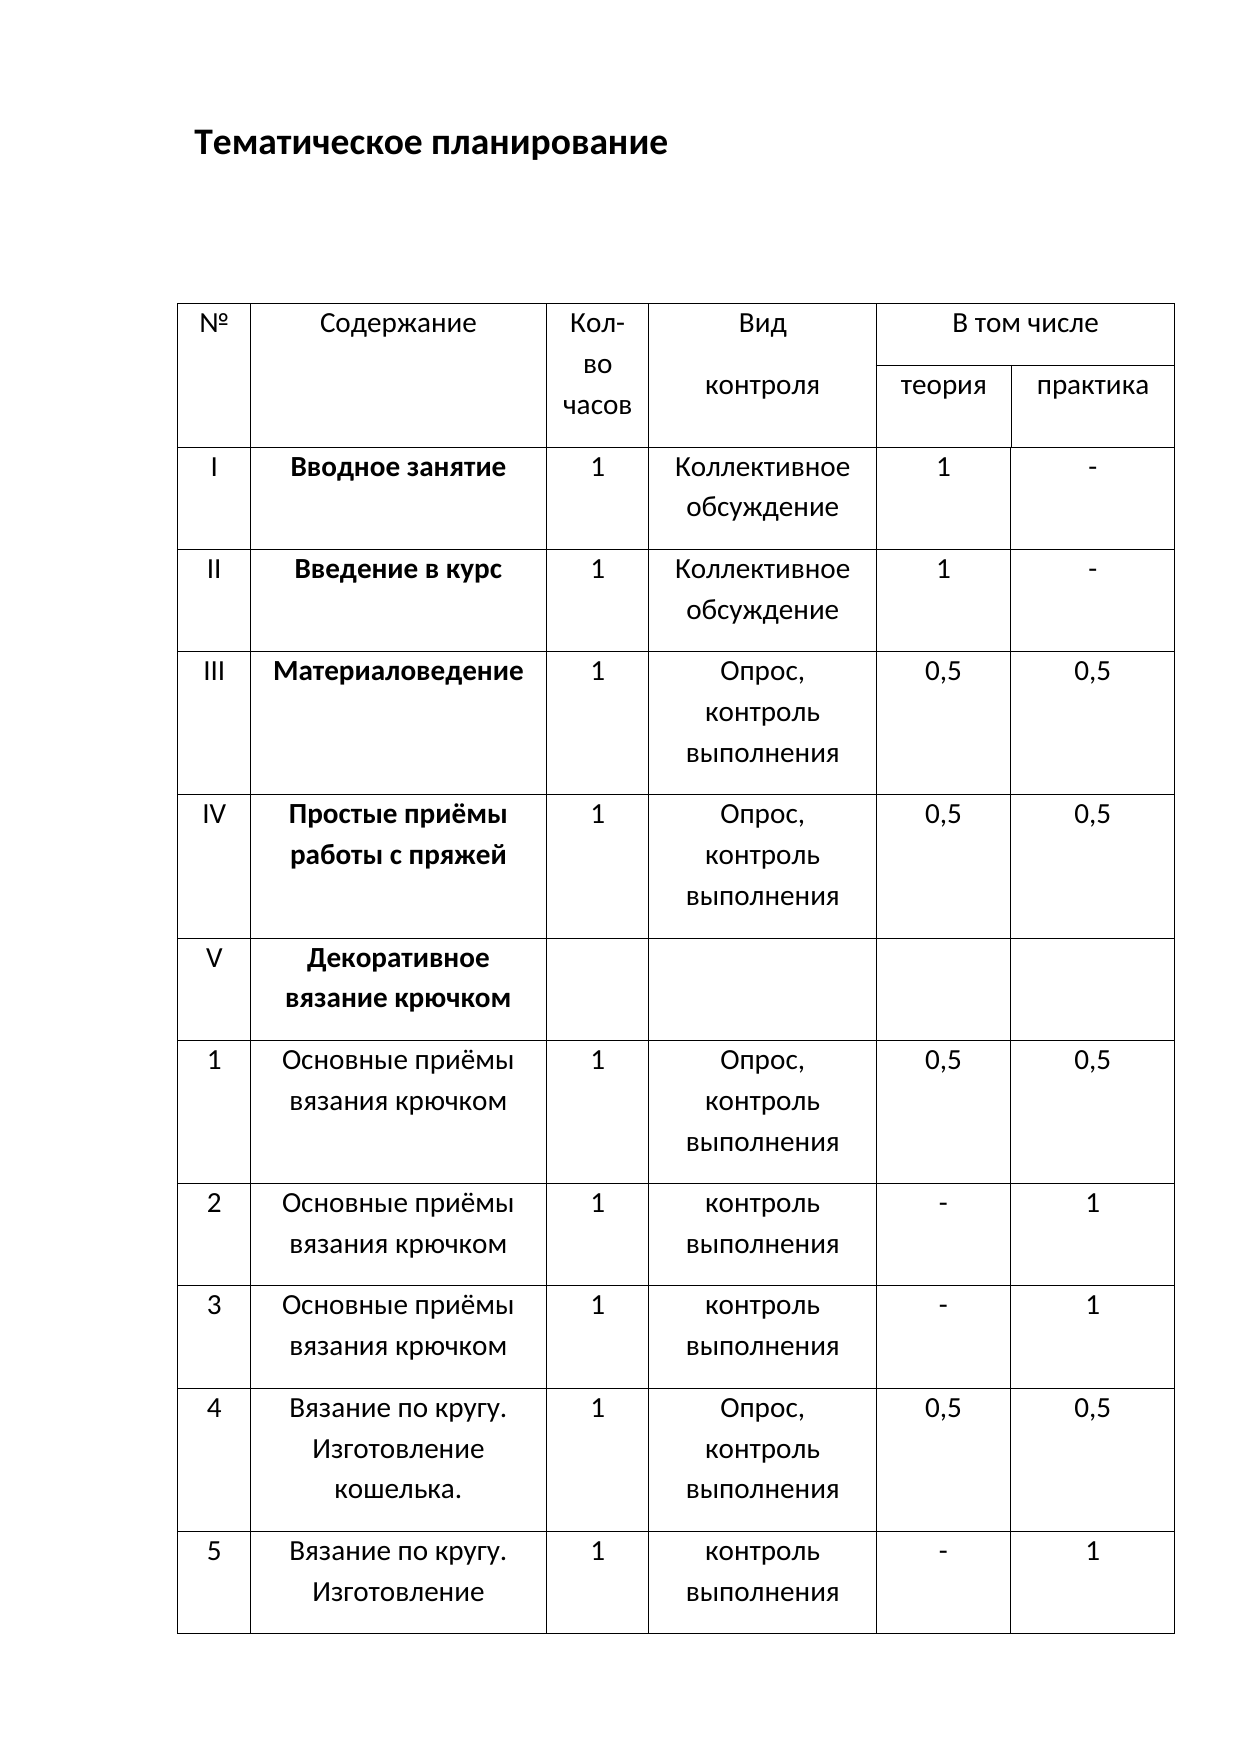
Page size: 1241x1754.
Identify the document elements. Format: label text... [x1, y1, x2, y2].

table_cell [251, 1532, 546, 1633]
table_cell 0,5 [1011, 795, 1174, 938]
table_cell 1 [1011, 1286, 1174, 1388]
table_cell [877, 939, 1010, 1040]
table_cell 0,5 [877, 1389, 1010, 1531]
table_cell контроль выполнения [649, 1532, 876, 1633]
table_cell II [178, 550, 250, 651]
table_cell 1 [178, 1041, 250, 1183]
table_cell Введение в курс [251, 550, 546, 651]
table_cell - [877, 1184, 1010, 1285]
table_header Кол-во часов [547, 304, 648, 447]
text Тематическое планирование [177, 118, 1152, 164]
table_cell Декоративное вязание крючком [251, 939, 546, 1040]
table_cell I [178, 448, 250, 549]
table_cell [547, 939, 648, 1040]
table_cell - [877, 1532, 1010, 1633]
table_cell контроль выполнения [649, 1184, 876, 1285]
table_cell [649, 939, 876, 1040]
table_cell 0,5 [1011, 1389, 1174, 1531]
table_cell Коллективное обсуждение [649, 550, 876, 651]
table_cell Вводное занятие [251, 448, 546, 549]
table_cell 1 [547, 1041, 648, 1183]
table_cell - [1011, 448, 1174, 549]
table_cell 1 [877, 448, 1010, 549]
table_cell 1 [547, 1286, 648, 1388]
table_cell 1 [547, 448, 648, 549]
table_cell 1 [547, 1532, 648, 1633]
table_cell практика [1012, 366, 1174, 447]
table_cell 0,5 [1011, 652, 1174, 794]
table_cell 3 [178, 1286, 250, 1388]
table_header Вид контроля [649, 304, 876, 447]
table_cell 1 [1011, 1184, 1174, 1285]
table_cell III [178, 652, 250, 794]
table_header В том числе [877, 304, 1174, 365]
table_header Содержание [251, 304, 546, 447]
table_cell 2 [178, 1184, 250, 1285]
table_cell 1 [547, 550, 648, 651]
table_cell 5 [178, 1532, 250, 1633]
table_cell 1 [547, 795, 648, 938]
table_cell V [178, 939, 250, 1040]
table_cell теория [877, 366, 1011, 447]
table_cell 4 [178, 1389, 250, 1531]
table_cell Опрос, контроль выполнения [649, 1389, 876, 1531]
table_cell 0,5 [1011, 1041, 1174, 1183]
table_cell 0,5 [877, 795, 1010, 938]
table_cell 1 [1011, 1532, 1174, 1633]
table_cell [1011, 939, 1174, 1040]
table_cell - [877, 1286, 1010, 1388]
table_cell Основные приёмы вязания крючком [251, 1041, 546, 1183]
table_cell IV [178, 795, 250, 938]
table_cell 1 [547, 1184, 648, 1285]
table_cell контроль выполнения [649, 1286, 876, 1388]
table_cell Основные приёмы вязания крючком [251, 1184, 546, 1285]
table_cell Простые приёмы работы с пряжей [251, 795, 546, 938]
table_cell 1 [877, 550, 1010, 651]
table_cell Материаловедение [251, 652, 546, 794]
table_cell Опрос, контроль выполнения [649, 795, 876, 938]
table_cell 0,5 [877, 1041, 1010, 1183]
table_header № [178, 304, 250, 447]
table_cell 0,5 [877, 652, 1010, 794]
table_cell 1 [547, 652, 648, 794]
table_cell 1 [547, 1389, 648, 1531]
table_cell Опрос, контроль выполнения [649, 652, 876, 794]
table_cell - [1011, 550, 1174, 651]
table_cell Основные приёмы вязания крючком [251, 1286, 546, 1388]
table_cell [251, 1389, 546, 1531]
table_cell Коллективное обсуждение [649, 448, 876, 549]
table_cell Опрос, контроль выполнения [649, 1041, 876, 1183]
